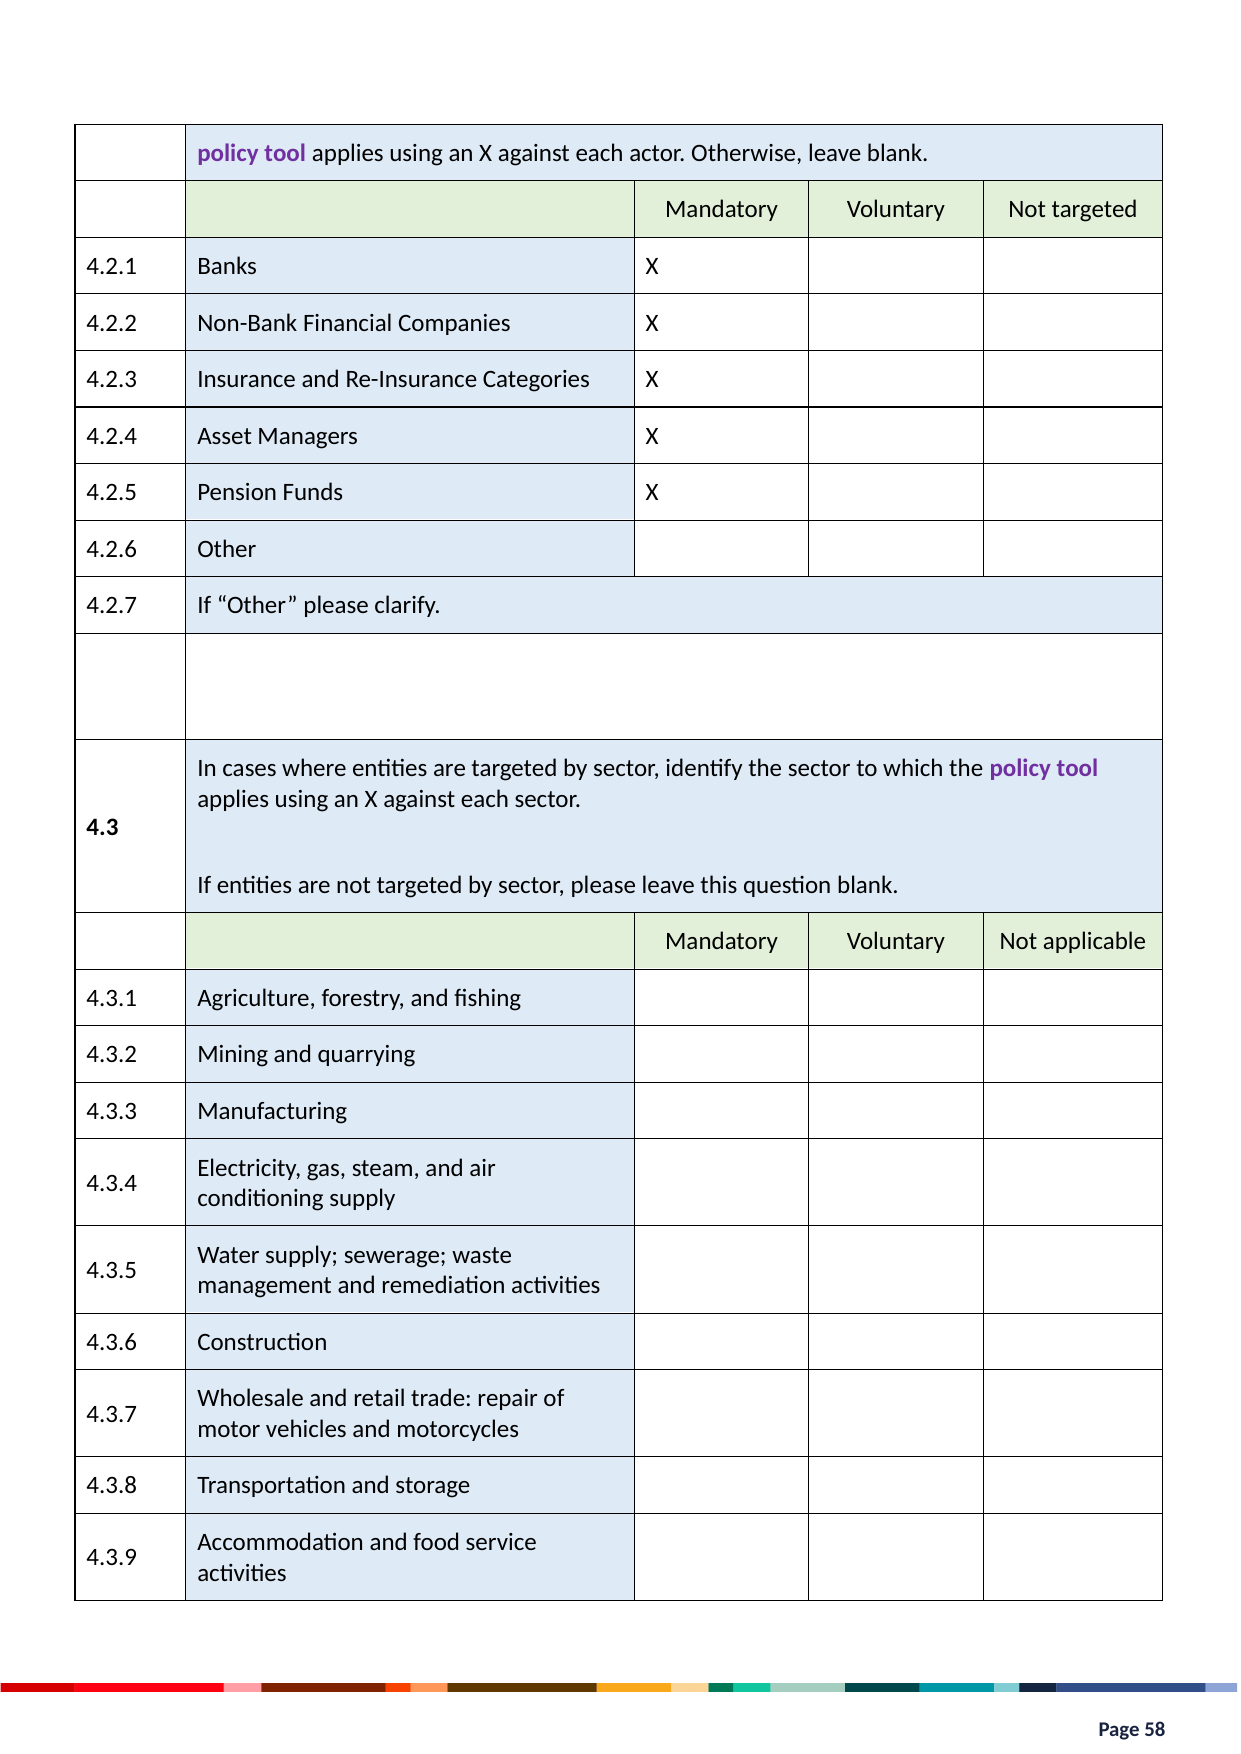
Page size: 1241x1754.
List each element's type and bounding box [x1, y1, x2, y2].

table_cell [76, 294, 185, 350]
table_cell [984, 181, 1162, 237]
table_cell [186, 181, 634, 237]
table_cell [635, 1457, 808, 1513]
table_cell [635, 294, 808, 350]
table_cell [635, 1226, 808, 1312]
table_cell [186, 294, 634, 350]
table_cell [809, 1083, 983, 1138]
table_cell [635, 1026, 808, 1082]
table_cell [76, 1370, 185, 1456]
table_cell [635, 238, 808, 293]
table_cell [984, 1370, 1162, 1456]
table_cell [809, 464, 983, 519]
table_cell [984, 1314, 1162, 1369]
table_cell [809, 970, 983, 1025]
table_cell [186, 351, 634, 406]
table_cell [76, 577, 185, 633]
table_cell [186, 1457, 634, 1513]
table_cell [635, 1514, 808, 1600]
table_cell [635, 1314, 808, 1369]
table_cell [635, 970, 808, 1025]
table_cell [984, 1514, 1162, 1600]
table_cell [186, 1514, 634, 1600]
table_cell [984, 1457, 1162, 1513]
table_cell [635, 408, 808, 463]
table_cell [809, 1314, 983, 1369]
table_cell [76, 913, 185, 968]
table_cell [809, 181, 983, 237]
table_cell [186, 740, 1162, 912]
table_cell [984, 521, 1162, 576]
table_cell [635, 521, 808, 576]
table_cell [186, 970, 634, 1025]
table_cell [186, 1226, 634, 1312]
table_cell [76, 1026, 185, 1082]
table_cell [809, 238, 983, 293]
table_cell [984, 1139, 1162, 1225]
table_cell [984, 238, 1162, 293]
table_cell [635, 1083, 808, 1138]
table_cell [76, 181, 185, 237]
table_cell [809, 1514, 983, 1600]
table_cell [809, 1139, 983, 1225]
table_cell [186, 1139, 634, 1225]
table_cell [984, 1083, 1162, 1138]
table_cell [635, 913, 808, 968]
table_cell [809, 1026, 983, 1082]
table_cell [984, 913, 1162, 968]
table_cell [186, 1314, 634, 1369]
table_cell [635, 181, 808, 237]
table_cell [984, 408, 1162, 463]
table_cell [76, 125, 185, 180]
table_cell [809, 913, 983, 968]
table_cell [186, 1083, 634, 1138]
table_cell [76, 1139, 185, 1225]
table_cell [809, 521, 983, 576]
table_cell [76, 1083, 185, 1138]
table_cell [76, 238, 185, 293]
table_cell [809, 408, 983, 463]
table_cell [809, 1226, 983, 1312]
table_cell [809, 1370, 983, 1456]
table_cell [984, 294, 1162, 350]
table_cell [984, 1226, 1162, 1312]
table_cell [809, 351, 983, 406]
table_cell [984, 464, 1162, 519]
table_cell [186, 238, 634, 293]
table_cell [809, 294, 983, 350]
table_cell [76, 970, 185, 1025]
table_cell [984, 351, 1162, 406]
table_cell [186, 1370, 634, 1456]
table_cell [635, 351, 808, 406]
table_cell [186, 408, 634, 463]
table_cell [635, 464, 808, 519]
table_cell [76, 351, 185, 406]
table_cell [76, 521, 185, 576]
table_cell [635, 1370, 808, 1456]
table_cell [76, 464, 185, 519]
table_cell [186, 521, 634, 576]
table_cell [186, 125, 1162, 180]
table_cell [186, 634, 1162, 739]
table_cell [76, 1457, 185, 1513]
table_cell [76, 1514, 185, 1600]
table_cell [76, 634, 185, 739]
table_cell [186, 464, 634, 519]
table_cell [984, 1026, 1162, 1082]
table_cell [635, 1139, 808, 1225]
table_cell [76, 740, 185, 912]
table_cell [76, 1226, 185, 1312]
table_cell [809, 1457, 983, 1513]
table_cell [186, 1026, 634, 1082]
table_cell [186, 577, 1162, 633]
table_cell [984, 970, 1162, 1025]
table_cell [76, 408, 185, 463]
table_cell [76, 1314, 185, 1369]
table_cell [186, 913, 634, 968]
picture [0, 1683, 1236, 1692]
